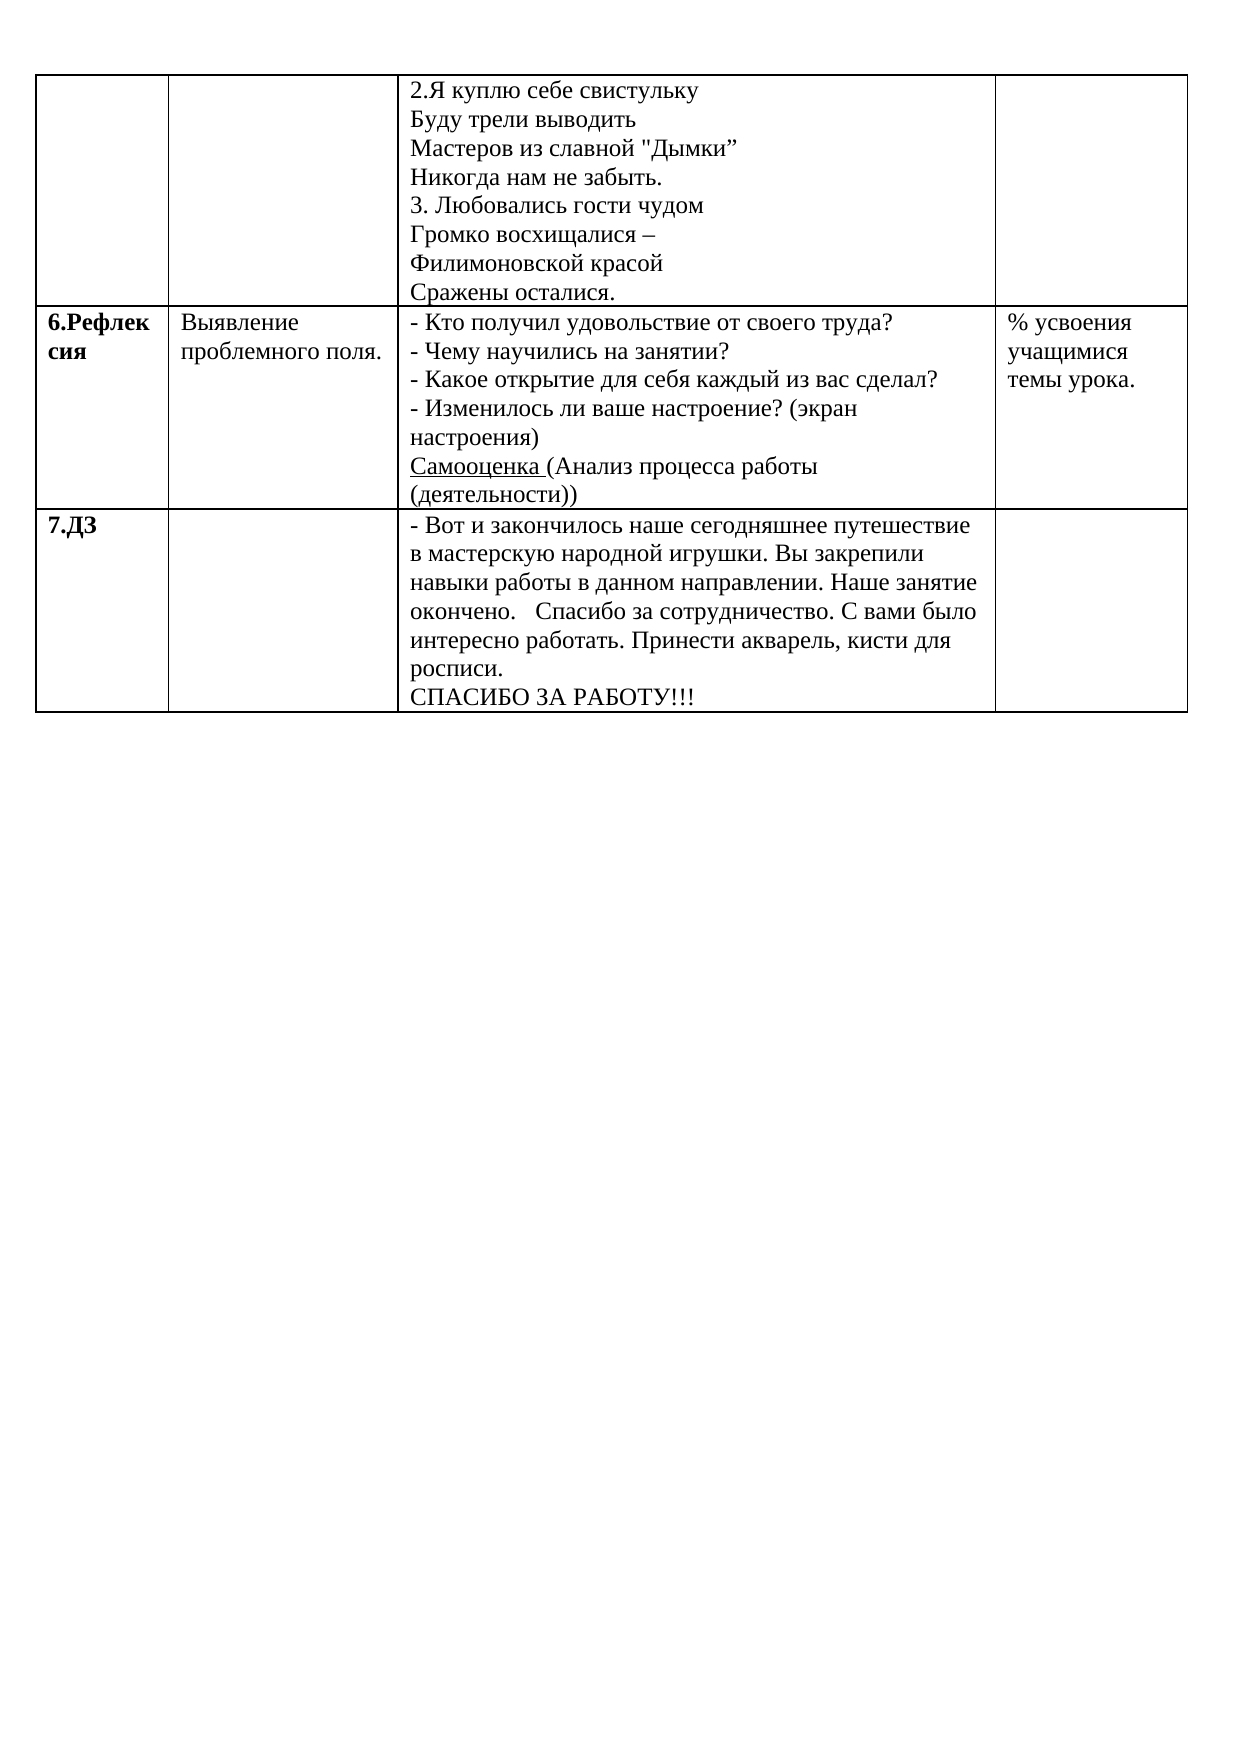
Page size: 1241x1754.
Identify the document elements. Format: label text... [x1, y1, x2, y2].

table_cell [996, 76, 1187, 305]
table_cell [169, 76, 397, 305]
table_cell - Вот и закончилось наше сегодняшнее путешествие в мастерскую народной игрушки. Вы закрепили навыки работы в данном направлении. Наше занятие окончено. Спасибо за сотрудничество. С вами было интересно работать. Принести акварель, кисти для росписи. СПАСИБО ЗА РАБОТУ!!! [399, 510, 995, 711]
table_cell 7.ДЗ [37, 510, 168, 711]
table_cell [169, 510, 397, 711]
table_cell 6.Рефлексия [37, 307, 168, 508]
table_cell - Кто получил удовольствие от своего труда? - Чему научились на занятии? - Какое открытие для себя каждый из вас сделал? - Изменилось ли ваше настроение? (экран настроения) Самооценка (Анализ процесса работы (деятельности)) [399, 307, 995, 508]
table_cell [37, 76, 168, 305]
table_cell [996, 510, 1187, 711]
table_cell Выявление проблемного поля. [169, 307, 397, 508]
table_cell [399, 76, 995, 305]
table_cell % усвоения учащимися темы урока. [996, 307, 1187, 508]
